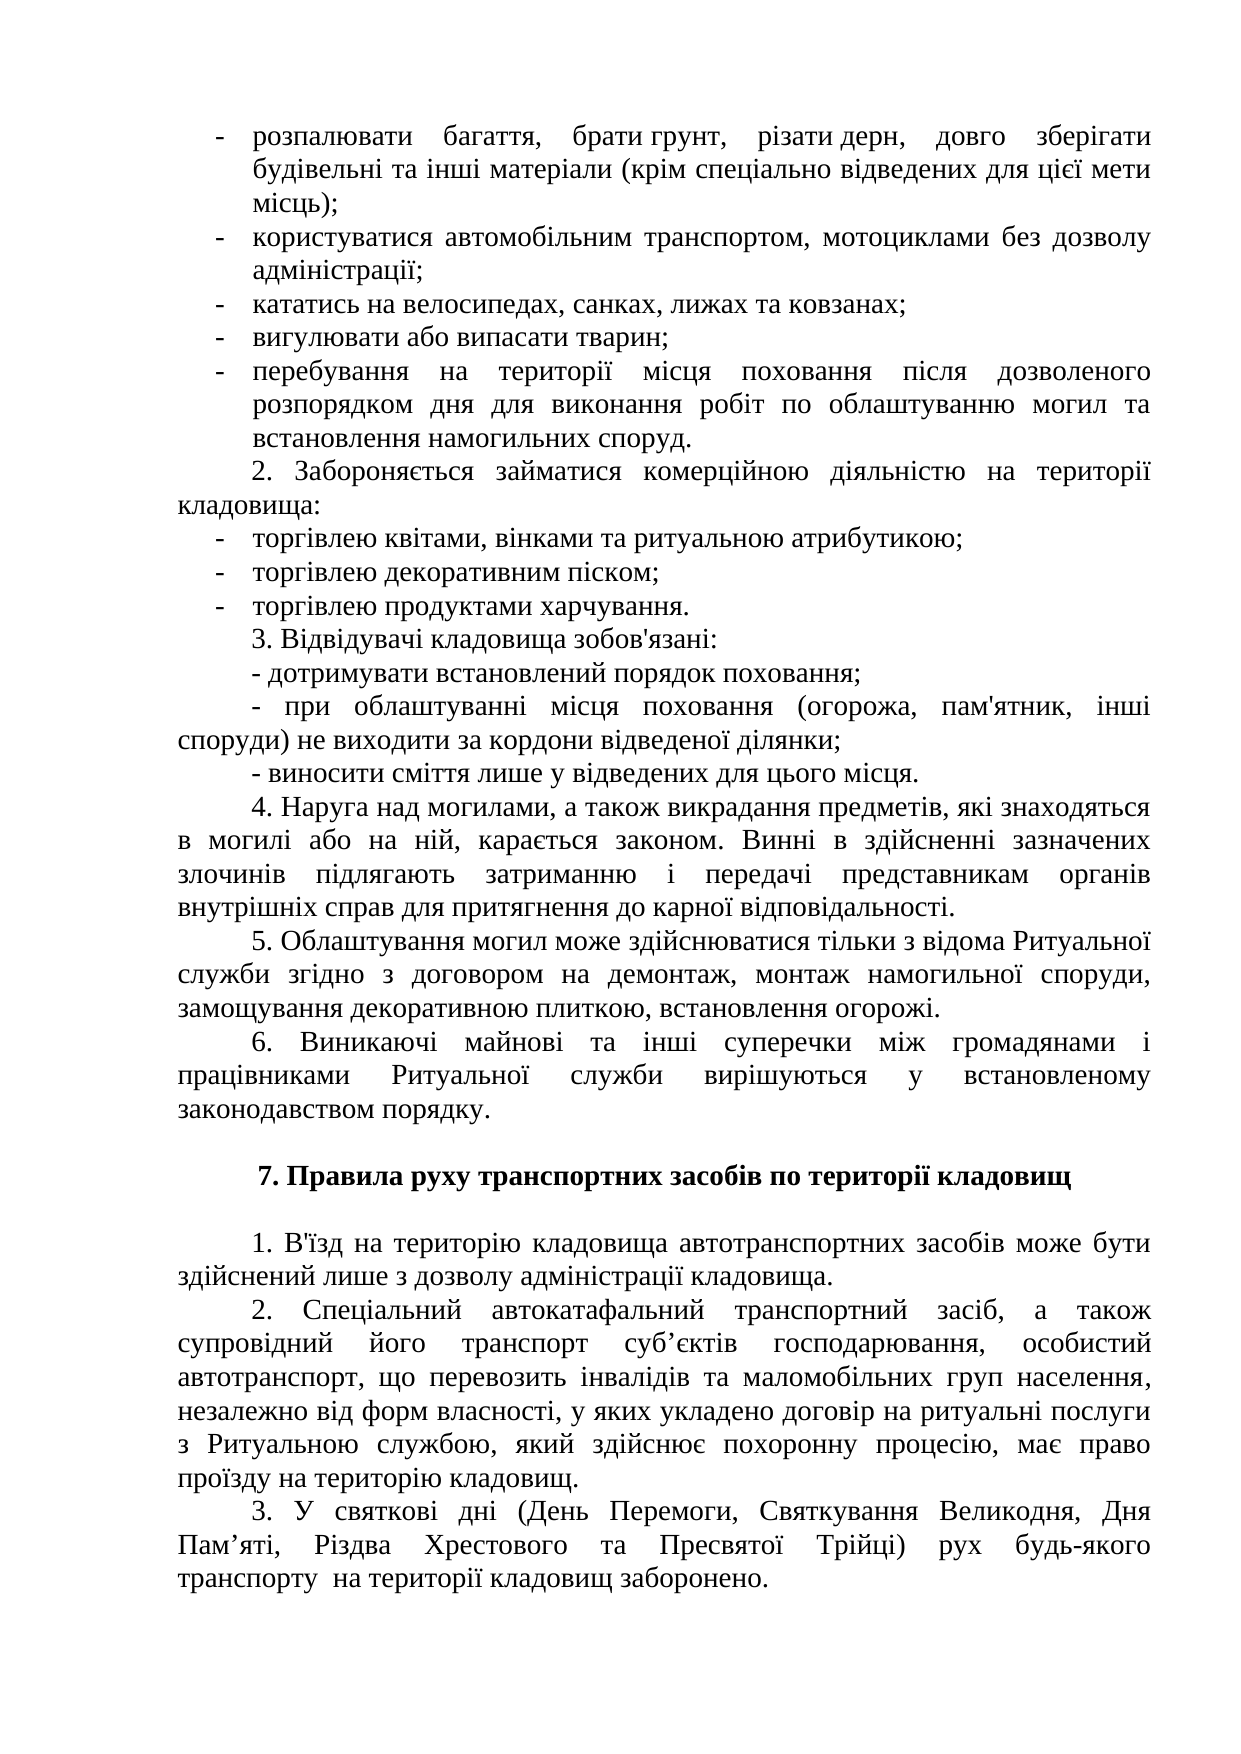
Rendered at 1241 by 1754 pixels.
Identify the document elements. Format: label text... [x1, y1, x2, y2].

text - при облаштуванні місця поховання (огорожа, пам'ятник, інші споруди) не виходити за кордони відведеної ділянки; [177, 688, 1152, 755]
list торгівлею декоративним піском; [215, 554, 1152, 588]
list користуватися автомобільним транспортом, мотоциклами без дозволу адміністрації; [215, 219, 1152, 286]
list торгівлею квітами, вінками та ритуальною атрибутикою; [215, 521, 1152, 554]
text 4. Наруга над могилами, а також викрадання предметів, які знаходяться в могилі або на ній, карається законом. Винні в здійсненні зазначених злочинів підлягають затриманню і передачі представникам органів внутрішніх справ для притягнення до карної відповідальності. [177, 789, 1152, 923]
text - дотримувати встановлений порядок поховання; [177, 655, 1152, 688]
text 1. В'їзд на територію кладовища автотранспортних засобів може бути здійснений лише з дозволу адміністрації кладовища. [177, 1225, 1152, 1292]
text 3. Відвідувачі кладовища зобов'язані: [177, 621, 1152, 655]
list кататись на велосипедах, санках, лижах та ковзанах; [215, 286, 1152, 319]
list перебування на території місця поховання після дозволеного розпорядком дня для виконання робіт по облаштуванню могил та встановлення намогильних споруд. [215, 353, 1152, 453]
text 3. У святкові дні (День Перемоги, Святкування Великодня, Дня Пам’яті, Різдва Хрестового та Пресвятої Трійці) рух будь-якого транспорту на території кладовищ заборонено. [177, 1493, 1152, 1594]
text 5. Облаштування могил може здійснюватися тільки з відома Ритуальної служби згідно з договором на демонтаж, монтаж намогильної споруди, замощування декоративною плиткою, встановлення огорожі. [177, 923, 1152, 1024]
text 6. Виникаючі майнові та інші суперечки між громадянами і працівниками Ритуальної служби вирішуються у встановленому законодавством порядку. [177, 1024, 1152, 1124]
text 7. Правила руху транспортних засобів по території кладовищ [177, 1158, 1152, 1191]
list торгівлею продуктами харчування. [215, 588, 1152, 621]
text 2. Спеціальний автокатафальний транспортний засіб, а також супровідний його транспорт суб’єктів господарювання, особистий автотранспорт, що перевозить інвалідів та маломобільних груп населення, незалежно від форм власності, у яких укладено договір на ритуальні послуги з Ритуальною службою, який здійснює похоронну процесію, має право проїзду на територію кладовищ. [177, 1292, 1152, 1493]
text - виносити сміття лише у відведених для цього місця. [177, 755, 1152, 789]
list вигулювати або випасати тварин; [215, 319, 1152, 353]
list розпалювати багаття, брати грунт, різати дерн, довго зберігати будівельні та інші матеріали (крім спеціально відведених для цієї мети місць); [215, 118, 1152, 219]
text 2. Забороняється займатися комерційною діяльністю на території кладовища: [177, 453, 1152, 521]
